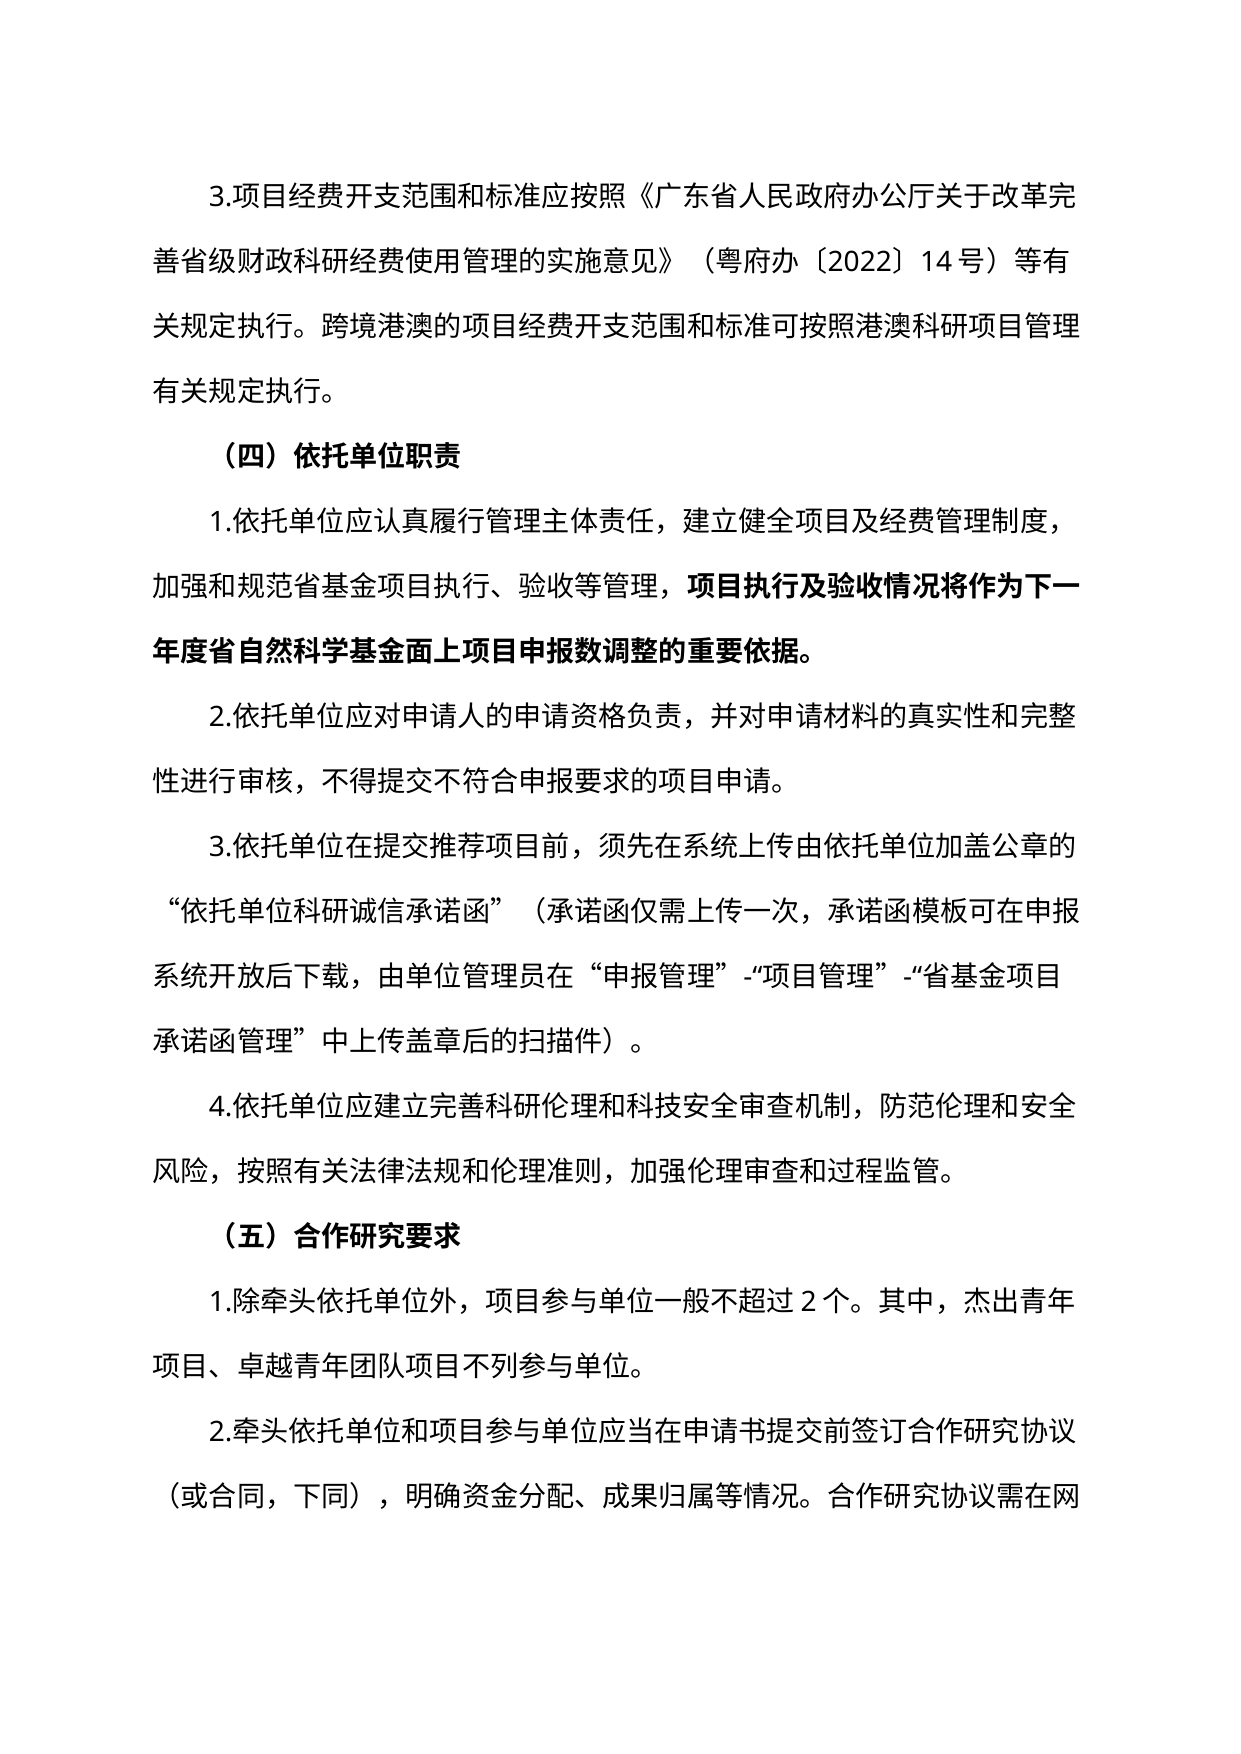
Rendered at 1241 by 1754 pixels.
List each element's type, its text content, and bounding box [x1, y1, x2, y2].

text （四）依托单位职责 [152, 422, 1088, 487]
text 1.除牵头依托单位外，项目参与单位一般不超过2个。其中，杰出青年项目、卓越青年团队项目不列参与单位。 [152, 1267, 1088, 1397]
text （五）合作研究要求 [152, 1202, 1088, 1267]
text 3.依托单位在提交推荐项目前，须先在系统上传由依托单位加盖公章的“依托单位科研诚信承诺函”（承诺函仅需上传一次，承诺函模板可在申报系统开放后下载，由单位管理员在“申报管理”-“项目管理”-“省基金项目承诺函管理”中上传盖章后的扫描件）。 [152, 812, 1088, 1072]
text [152, 1397, 1088, 1527]
text 1.依托单位应认真履行管理主体责任，建立健全项目及经费管理制度，加强和规范省基金项目执行、验收等管理，项目执行及验收情况将作为下一年度省自然科学基金面上项目申报数调整的重要依据。 [152, 487, 1088, 682]
text 2.依托单位应对申请人的申请资格负责，并对申请材料的真实性和完整性进行审核，不得提交不符合申报要求的项目申请。 [152, 682, 1088, 812]
text 3.项目经费开支范围和标准应按照《广东省人民政府办公厅关于改革完善省级财政科研经费使用管理的实施意见》（粤府办〔2022〕14号）等有关规定执行。跨境港澳的项目经费开支范围和标准可按照港澳科研项目管理有关规定执行。 [152, 162, 1088, 422]
text 4.依托单位应建立完善科研伦理和科技安全审查机制，防范伦理和安全风险，按照有关法律法规和伦理准则，加强伦理审查和过程监管。 [152, 1072, 1088, 1202]
